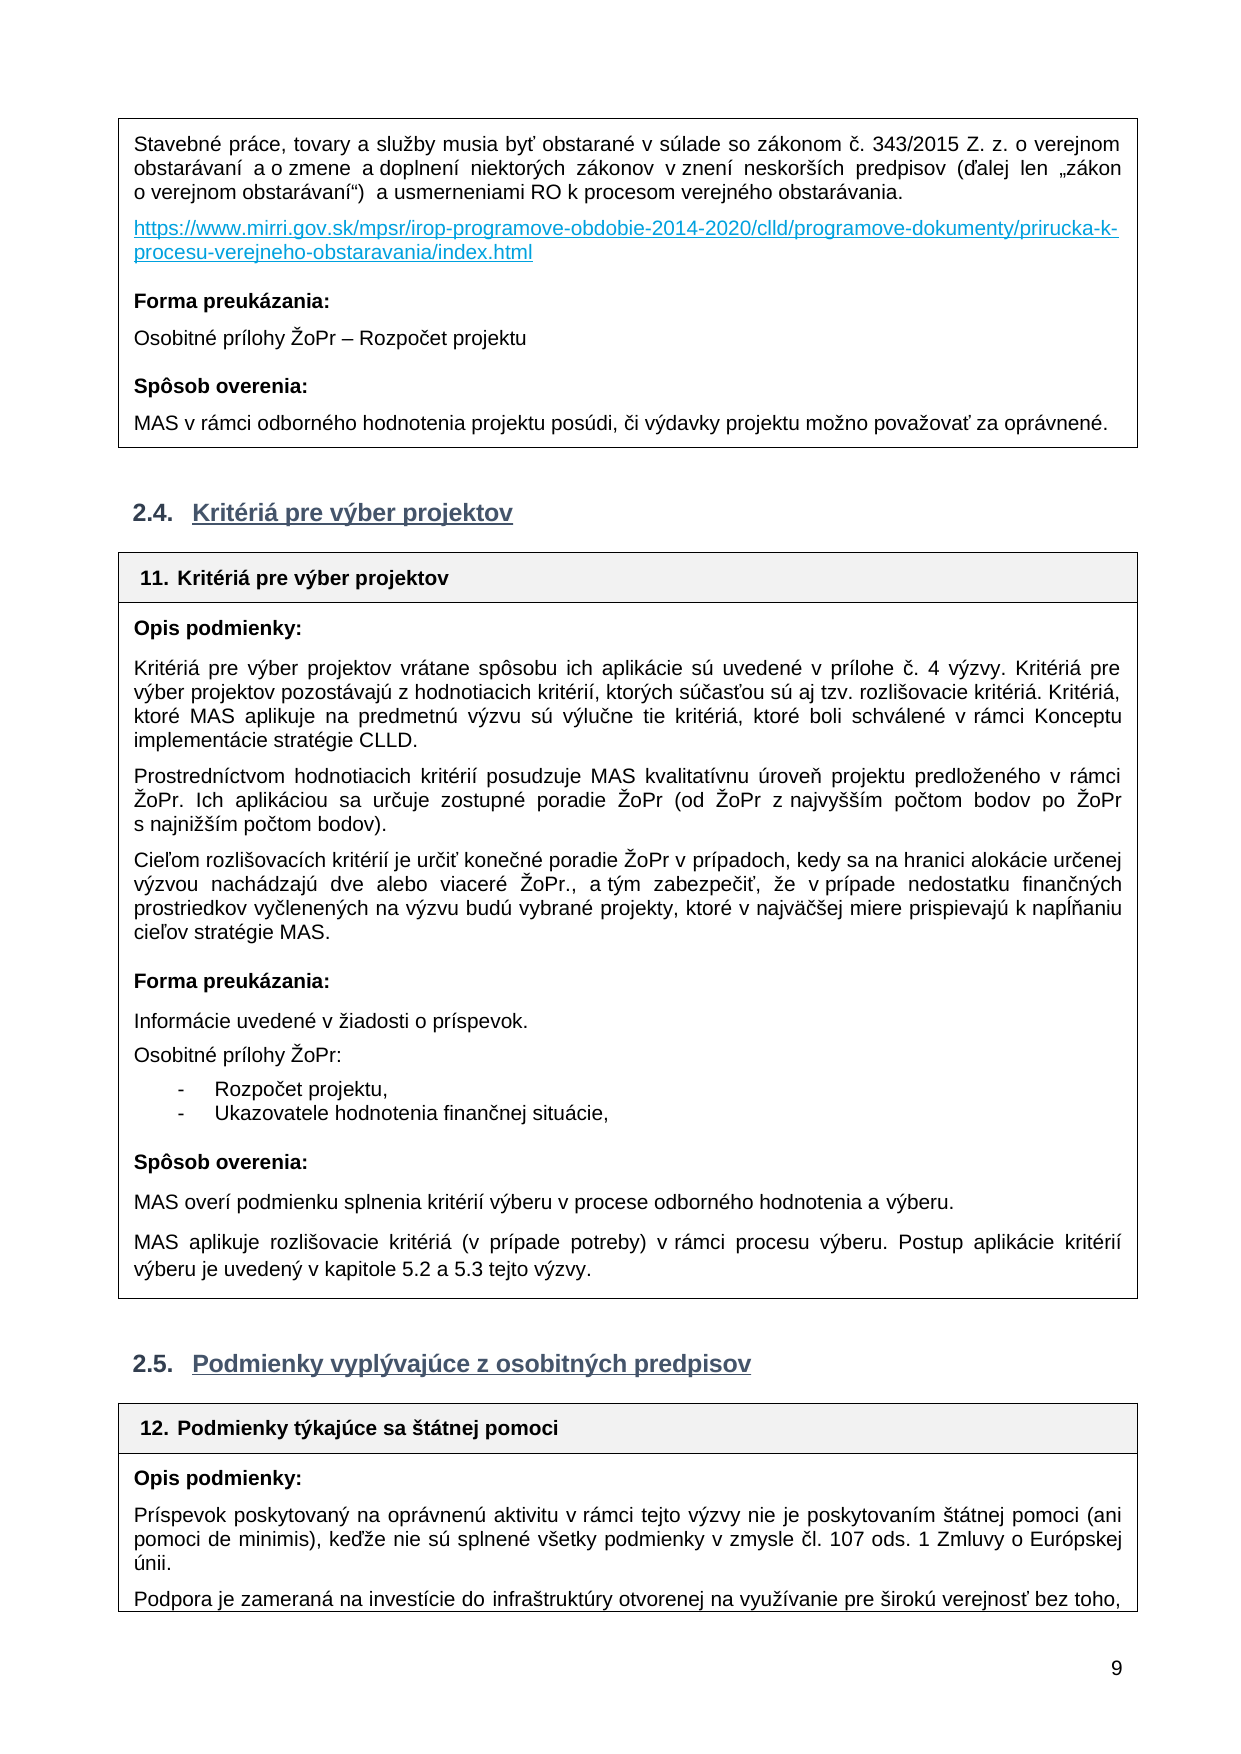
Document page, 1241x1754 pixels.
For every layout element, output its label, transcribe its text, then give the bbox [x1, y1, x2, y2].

table_header Podmienky týkajúce sa štátnej pomoci [119, 1404, 1137, 1453]
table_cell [119, 1454, 1137, 1611]
table_header Kritériá pre výber projektov [119, 553, 1137, 602]
table_cell Opis podmienky: Kritériá pre výber projektov vrátane spôsobu ich aplikácie sú uvedené v prílohe č. 4 výzvy. Kritériá pre výber projektov pozostávajú z hodnotiacich kritérií, ktorých súčasťou sú aj tzv. rozlišovacie kritériá. Kritériá, ktoré MAS aplikuje na predmetnú výzvu sú výlučne tie kritériá, ktoré boli schválené v rámci Konceptu implementácie stratégie CLLD. Prostredníctvom hodnotiacich kritérií posudzuje MAS kvalitatívnu úroveň projektu predloženého v rámci ŽoPr. Ich aplikáciou sa určuje zostupné poradie ŽoPr (od ŽoPr z najvyšším počtom bodov po ŽoPr s najnižším počtom bodov). Cieľom rozlišovacích kritérií je určiť konečné poradie ŽoPr v prípadoch, kedy sa na hranici alokácie určenej výzvou nachádzajú dve alebo viaceré ŽoPr., a tým zabezpečiť, že v prípade nedostatku finančných prostriedkov vyčlenených na výzvu budú vybrané projekty, ktoré v najväčšej miere prispievajú k napĺňaniu cieľov stratégie MAS. Forma preukázania: Informácie uvedené v žiadosti o príspevok. Osobitné prílohy ŽoPr: Rozpočet projektu, Ukazovatele hodnotenia finančnej situácie, Spôsob overenia: MAS overí podmienku splnenia kritérií výberu v procese odborného hodnotenia a výberu. MAS aplikuje rozlišovacie kritériá (v prípade potreby) v rámci procesu výberu. Postup aplikácie kritérií výberu je uvedený v kapitole 5.2 a 5.3 tejto výzvy. [119, 603, 1137, 1298]
subtitle Podmienky vyplývajúce z osobitných predpisov [132, 1349, 1122, 1378]
subtitle Kritériá pre výber projektov [132, 498, 1122, 527]
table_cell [119, 119, 1137, 447]
